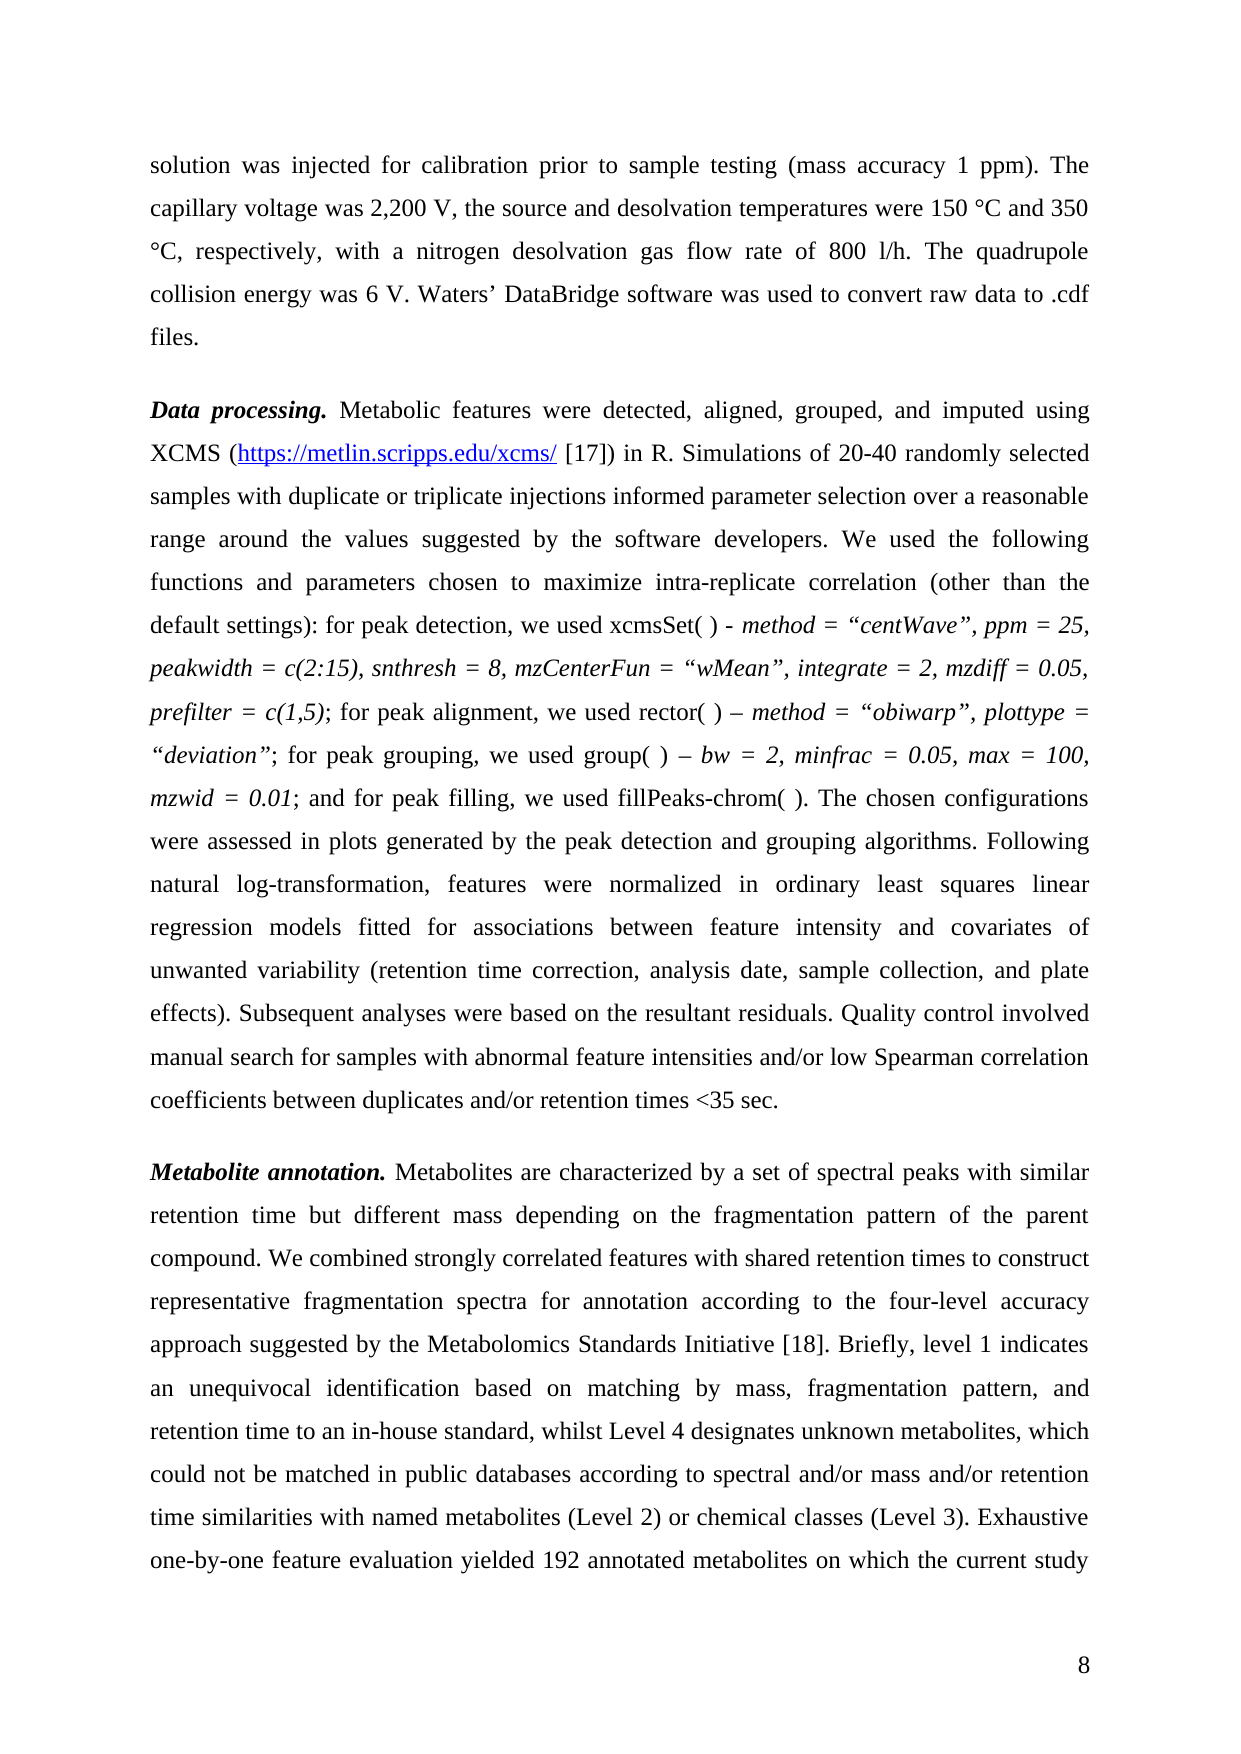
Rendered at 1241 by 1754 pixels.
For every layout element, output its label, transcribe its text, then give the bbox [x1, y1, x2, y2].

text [150, 1157, 1090, 1574]
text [150, 150, 1090, 351]
text Data processing. Metabolic features were detected, aligned, grouped, and imputed using XCMS (https://metlin.scripps.edu/xcms/ [17]) in R. Simulations of 20-40 randomly selected samples with duplicate or triplicate injections informed parameter selection over a reasonable range around the values suggested by the software developers. We used the following functions and parameters chosen to maximize intra-replicate correlation (other than the default settings): for peak detection, we used xcmsSet( ) - method = “centWave”, ppm = 25, peakwidth = c(2:15), snthresh = 8, mzCenterFun = “wMean”, integrate = 2, mzdiff = 0.05, prefilter = c(1,5); for peak alignment, we used rector( ) – method = “obiwarp”, plottype = “deviation”; for peak grouping, we used group( ) – bw = 2, minfrac = 0.05, max = 100, mzwid = 0.01; and for peak filling, we used fillPeaks-chrom( ). The chosen configurations were assessed in plots generated by the peak detection and grouping algorithms. Following natural log-transformation, features were normalized in ordinary least squares linear regression models fitted for associations between feature intensity and covariates of unwanted variability (retention time correction, analysis date, sample collection, and plate effects). Subsequent analyses were based on the resultant residuals. Quality control involved manual search for samples with abnormal feature intensities and/or low Spearman correlation coefficients between duplicates and/or retention times <35 sec. [150, 395, 1090, 1113]
